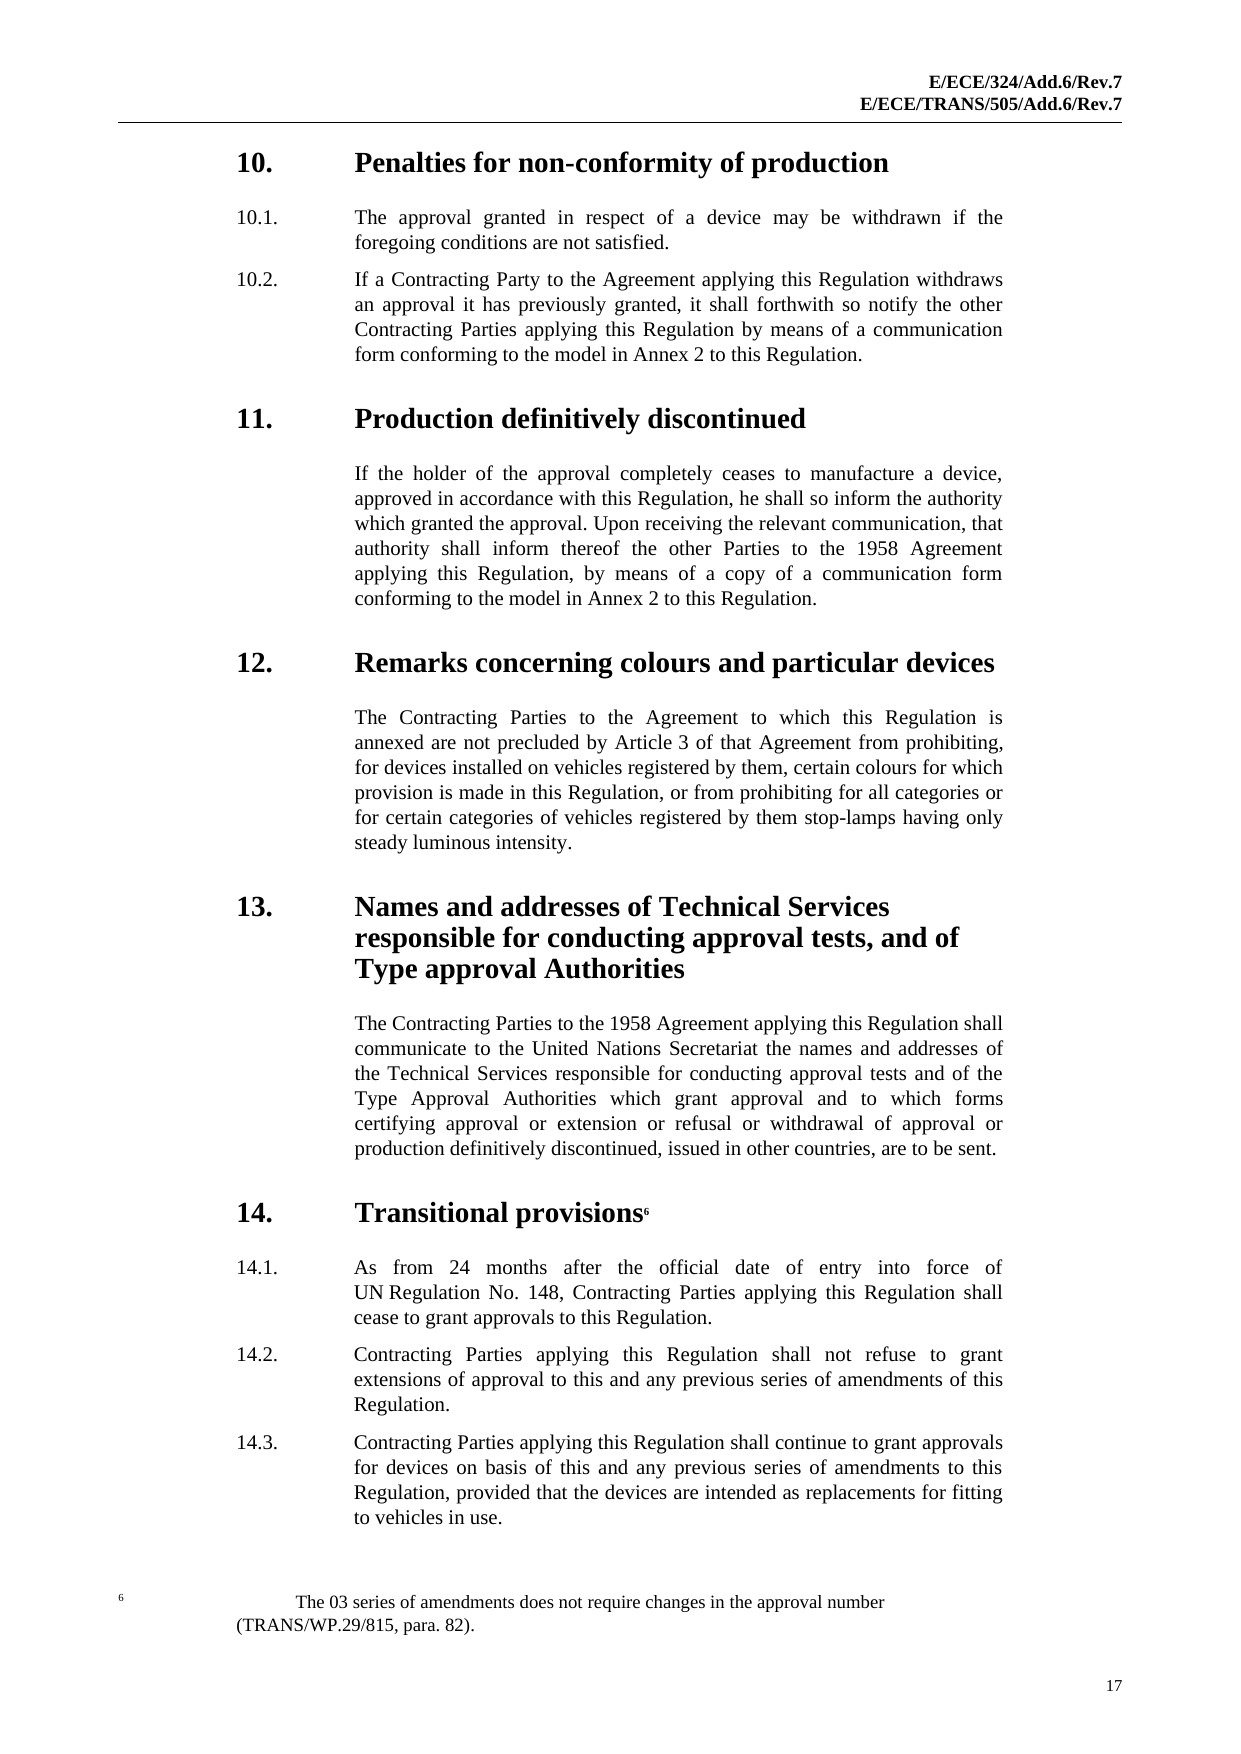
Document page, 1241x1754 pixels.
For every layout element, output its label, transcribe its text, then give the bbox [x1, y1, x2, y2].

text The Contracting Parties to the Agreement to which this Regulation is annexed are not precluded by Article 3 of that Agreement from prohibiting, for devices installed on vehicles registered by them, certain colours for which provision is made in this Regulation, or from prohibiting for all categories or for certain categories of vehicles registered by them stop-lamps having only steady luminous intensity. [236, 704, 1004, 854]
text If the holder of the approval completely ceases to manufacture a device, approved in accordance with this Regulation, he shall so inform the authority which granted the approval. Upon receiving the relevant communication, that authority shall inform thereof the other Parties to the 1958 Agreement applying this Regulation, by means of a copy of a communication form conforming to the model in Annex 2 to this Regulation. [236, 460, 1004, 610]
text 14.2. Contracting Parties applying this Regulation shall not refuse to grant extensions of approval to this and any previous series of amendments of this Regulation. [236, 1341, 1004, 1416]
text 14.3. Contracting Parties applying this Regulation shall continue to grant approvals for devices on basis of this and any previous series of amendments to this Regulation, provided that the devices are intended as replacements for fitting to vehicles in use. [236, 1429, 1004, 1529]
text 10. Penalties for non-conformity of production [118, 148, 1004, 179]
text 11. Production definitively discontinued [118, 404, 1004, 435]
text The Contracting Parties to the 1958 Agreement applying this Regulation shall communicate to the United Nations Secretariat the names and addresses of the Technical Services responsible for conducting approval tests and of the Type Approval Authorities which grant approval and to which forms certifying approval or extension or refusal or withdrawal of approval or production definitively discontinued, issued in other countries, are to be sent. [236, 1010, 1004, 1160]
text 13. Names and addresses of Technical Services responsible for conducting approval tests, and of Type approval Authorities [118, 891, 1004, 985]
text 12. Remarks concerning colours and particular devices [118, 648, 1004, 679]
text 14.1. As from 24 months after the official date of entry into force of UN Regulation No. 148, Contracting Parties applying this Regulation shall cease to grant approvals to this Regulation. [236, 1254, 1004, 1329]
text 10.2. If a Contracting Party to the Agreement applying this Regulation withdraws an approval it has previously granted, it shall forthwith so notify the other Contracting Parties applying this Regulation by means of a communication form conforming to the model in Annex 2 to this Regulation. [236, 266, 1004, 366]
text 10.1. The approval granted in respect of a device may be withdrawn if the foregoing conditions are not satisfied. [236, 204, 1004, 254]
text 14. Transitional provisions [118, 1198, 1004, 1229]
